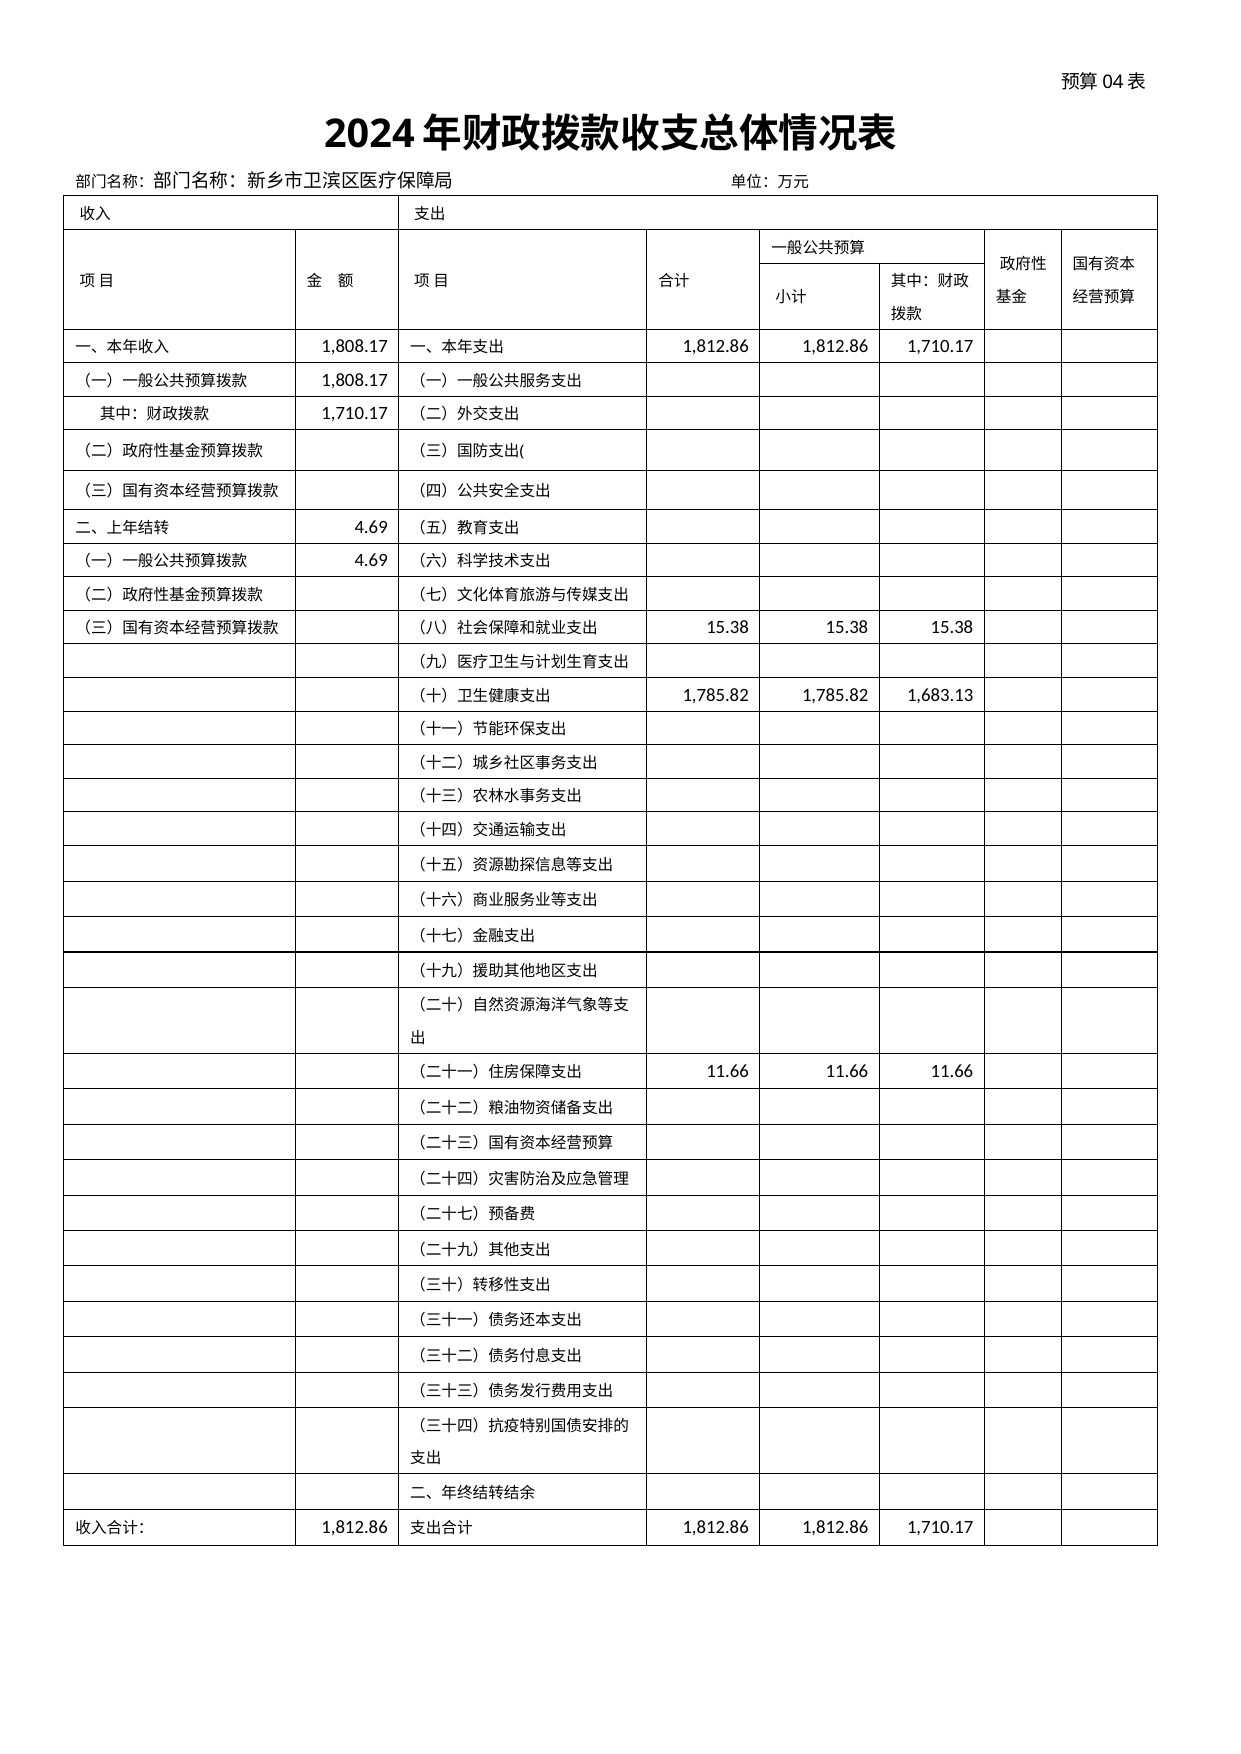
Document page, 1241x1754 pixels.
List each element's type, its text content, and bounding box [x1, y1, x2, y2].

table_cell [1062, 1089, 1157, 1124]
table_cell [760, 544, 879, 576]
table_cell [647, 917, 759, 951]
table_cell [64, 712, 295, 744]
table_cell [760, 953, 879, 987]
table_cell 国有资本经营预算 [1062, 230, 1157, 328]
table_cell 二、上年结转 [64, 510, 295, 543]
table_cell [880, 1160, 984, 1194]
table_cell [296, 1474, 398, 1508]
table_header 预算04表 [64, 65, 1157, 97]
table_cell [647, 1474, 759, 1508]
table_cell [647, 1266, 759, 1301]
table_cell [985, 471, 1061, 509]
table_cell [1062, 1408, 1157, 1473]
table_cell [880, 917, 984, 951]
table_cell 其中：财政拨款 [880, 264, 984, 328]
table_cell [64, 882, 295, 916]
table_cell 11.66 [647, 1054, 759, 1088]
table_cell [296, 644, 398, 677]
table_cell [296, 1160, 398, 1194]
table_cell [296, 1231, 398, 1265]
table_cell [985, 1337, 1061, 1372]
table_cell [64, 1266, 295, 1301]
table_cell [296, 678, 398, 711]
table_cell [985, 1302, 1061, 1336]
table_cell （十）卫生健康支出 [399, 678, 646, 711]
table_cell [985, 1510, 1061, 1545]
table_cell [647, 882, 759, 916]
table_cell [880, 846, 984, 881]
table_cell [64, 644, 295, 677]
table_cell [1062, 471, 1157, 509]
table_cell [647, 988, 759, 1053]
table_cell 15.38 [880, 611, 984, 643]
table_cell [64, 1054, 295, 1088]
table_cell [985, 1125, 1061, 1159]
table_cell [985, 1196, 1061, 1230]
table_cell 11.66 [760, 1054, 879, 1088]
table_cell [880, 812, 984, 845]
table_cell （二十）自然资源海洋气象等支出 [399, 988, 646, 1053]
table_cell [1062, 1054, 1157, 1088]
table_cell [647, 745, 759, 778]
table_cell [296, 1266, 398, 1301]
table_cell [880, 1231, 984, 1265]
table_cell [1062, 1302, 1157, 1336]
table_cell [647, 397, 759, 429]
table_cell [1062, 544, 1157, 576]
table_cell [64, 1231, 295, 1265]
table_cell （七）文化体育旅游与传媒支出 [399, 577, 646, 610]
table_cell [985, 577, 1061, 610]
table_cell [647, 1231, 759, 1265]
table_cell （一）一般公共预算拨款 [64, 544, 295, 576]
table_cell [760, 577, 879, 610]
table_cell [760, 644, 879, 677]
table_cell （二）外交支出 [399, 397, 646, 429]
table_cell [880, 1373, 984, 1407]
table_cell [1062, 846, 1157, 881]
table_cell [647, 812, 759, 845]
table_cell （一）一般公共服务支出 [399, 363, 646, 396]
table_cell [760, 1160, 879, 1194]
table_cell [64, 1337, 295, 1372]
table_cell （五）教育支出 [399, 510, 646, 543]
table_cell [985, 544, 1061, 576]
table_cell [647, 644, 759, 677]
table_cell （十五）资源勘探信息等支出 [399, 846, 646, 881]
table_cell [985, 611, 1061, 643]
table_cell 1,812.86 [647, 1510, 759, 1545]
table_cell 2024年财政拨款收支总体情况表 [64, 97, 1157, 163]
table_cell [1062, 917, 1157, 951]
table_cell [647, 953, 759, 987]
table_cell [985, 510, 1061, 543]
table_cell [296, 712, 398, 744]
table_cell （三十三）债务发行费用支出 [399, 1373, 646, 1407]
table_cell [1062, 330, 1157, 362]
table_cell 15.38 [760, 611, 879, 643]
table_cell [647, 577, 759, 610]
table_cell [1062, 1373, 1157, 1407]
table_cell 政府性基金 [985, 230, 1061, 328]
table_cell [985, 1231, 1061, 1265]
table_cell [1062, 1510, 1157, 1545]
table_cell （二十四）灾害防治及应急管理 [399, 1160, 646, 1194]
table_cell [985, 1373, 1061, 1407]
table_cell [64, 779, 295, 811]
table_cell 1,710.17 [296, 397, 398, 429]
table_cell （二十七）预备费 [399, 1196, 646, 1230]
table_cell [64, 1408, 295, 1473]
table_cell [296, 471, 398, 509]
table_cell （九）医疗卫生与计划生育支出 [399, 644, 646, 677]
table_cell [985, 330, 1061, 362]
table_cell [760, 1337, 879, 1372]
table_cell [760, 846, 879, 881]
table_cell [880, 1302, 984, 1336]
table_cell [1062, 1160, 1157, 1194]
table_cell 合计 [647, 230, 759, 328]
table_cell [760, 1231, 879, 1265]
table_cell 1,808.17 [296, 363, 398, 396]
table_cell [760, 882, 879, 916]
table_cell [647, 363, 759, 396]
table_cell [985, 430, 1061, 470]
table_cell [985, 1054, 1061, 1088]
table_cell 1,812.86 [647, 330, 759, 362]
table_cell [296, 745, 398, 778]
table_cell [1062, 1337, 1157, 1372]
table_cell [64, 1125, 295, 1159]
table_cell 一、本年支出 [399, 330, 646, 362]
table_cell [880, 471, 984, 509]
table_cell （二十一）住房保障支出 [399, 1054, 646, 1088]
table_cell [880, 363, 984, 396]
table_cell [880, 544, 984, 576]
table_cell 小计 [760, 264, 879, 328]
table_cell 1,710.17 [880, 330, 984, 362]
table_cell [1062, 1125, 1157, 1159]
table_cell （十六）商业服务业等支出 [399, 882, 646, 916]
table_cell [760, 1089, 879, 1124]
table_cell [760, 1373, 879, 1407]
table_cell 支出合计 [399, 1510, 646, 1545]
table_cell [296, 1089, 398, 1124]
table_cell [880, 644, 984, 677]
table_cell [296, 1054, 398, 1088]
table_cell （六）科学技术支出 [399, 544, 646, 576]
table_cell [760, 363, 879, 396]
table_cell 1,812.86 [296, 1510, 398, 1545]
table_cell 1,812.86 [760, 330, 879, 362]
table_cell [880, 745, 984, 778]
table_cell [880, 882, 984, 916]
table_cell [760, 1196, 879, 1230]
table_cell [985, 953, 1061, 987]
table_cell [760, 430, 879, 470]
table_cell [64, 678, 295, 711]
table_cell [985, 1089, 1061, 1124]
table_cell [1062, 779, 1157, 811]
table_cell [760, 917, 879, 951]
table_cell （三）国防支出( [399, 430, 646, 470]
table_cell 一、本年收入 [64, 330, 295, 362]
table_cell [296, 917, 398, 951]
table_cell （三十二）债务付息支出 [399, 1337, 646, 1372]
table_cell [1062, 577, 1157, 610]
table_cell [1062, 882, 1157, 916]
table_cell [1062, 644, 1157, 677]
table_cell [880, 1266, 984, 1301]
table_cell 1,785.82 [760, 678, 879, 711]
table_cell [647, 1125, 759, 1159]
table_cell [647, 1089, 759, 1124]
table_cell （十七）金融支出 [399, 917, 646, 951]
table_cell 11.66 [880, 1054, 984, 1088]
table_cell [880, 1408, 984, 1473]
table_cell [1062, 988, 1157, 1053]
table_cell [760, 471, 879, 509]
table_cell [296, 846, 398, 881]
table_cell [760, 1125, 879, 1159]
table_cell [64, 1373, 295, 1407]
table_cell [985, 812, 1061, 845]
table_cell [647, 1408, 759, 1473]
table_cell [296, 611, 398, 643]
table_cell [296, 1196, 398, 1230]
table_cell 1,812.86 [760, 1510, 879, 1545]
table_cell [296, 1125, 398, 1159]
table_cell 4.69 [296, 544, 398, 576]
table_cell [1062, 611, 1157, 643]
table_cell [647, 779, 759, 811]
table_cell [760, 745, 879, 778]
table_cell [760, 779, 879, 811]
table_cell [880, 1196, 984, 1230]
table_cell [1062, 953, 1157, 987]
table_cell [64, 745, 295, 778]
table_cell [985, 397, 1061, 429]
table_cell [880, 510, 984, 543]
table_cell [64, 846, 295, 881]
table_cell [1062, 1231, 1157, 1265]
table_cell [1062, 397, 1157, 429]
table_cell [296, 1408, 398, 1473]
table_cell [647, 1196, 759, 1230]
table_cell [1062, 1266, 1157, 1301]
table_cell [296, 430, 398, 470]
table_cell [647, 471, 759, 509]
table_cell [1062, 812, 1157, 845]
table_cell [647, 1160, 759, 1194]
table_cell [1062, 678, 1157, 711]
table_cell [985, 882, 1061, 916]
table_cell [985, 678, 1061, 711]
table_cell [1062, 1474, 1157, 1508]
table_cell （二十二）粮油物资储备支出 [399, 1089, 646, 1124]
table_cell （一）一般公共预算拨款 [64, 363, 295, 396]
table_cell 收入 [64, 196, 398, 229]
table_cell （十四）交通运输支出 [399, 812, 646, 845]
table_cell 1,808.17 [296, 330, 398, 362]
table_cell [760, 1302, 879, 1336]
table_cell [760, 812, 879, 845]
table_cell [985, 846, 1061, 881]
table_cell [1062, 1196, 1157, 1230]
table_cell [64, 988, 295, 1053]
table_cell [1062, 510, 1157, 543]
table_cell [296, 988, 398, 1053]
table_cell [64, 953, 295, 987]
table_cell 15.38 [647, 611, 759, 643]
table_cell [985, 1474, 1061, 1508]
table_cell [760, 1408, 879, 1473]
table_cell [760, 712, 879, 744]
table_cell [296, 953, 398, 987]
table_cell [64, 1160, 295, 1194]
table_cell [64, 917, 295, 951]
table_cell （十一）节能环保支出 [399, 712, 646, 744]
table_cell [296, 779, 398, 811]
table_cell 项 目 [64, 230, 295, 328]
table_cell 部门名称：部门名称：新乡市卫滨区医疗保障局 单位：万元 [64, 163, 1157, 195]
table_cell （三十）转移性支出 [399, 1266, 646, 1301]
table_cell （三十一）债务还本支出 [399, 1302, 646, 1336]
table_cell [1062, 712, 1157, 744]
table_cell [296, 577, 398, 610]
table_cell [985, 644, 1061, 677]
table_cell [647, 1337, 759, 1372]
table_cell [64, 1302, 295, 1336]
table_cell [985, 1160, 1061, 1194]
table_cell [296, 882, 398, 916]
table_cell （二）政府性基金预算拨款 [64, 577, 295, 610]
table_cell （十九）援助其他地区支出 [399, 953, 646, 987]
table_cell （三十四）抗疫特别国债安排的支出 [399, 1408, 646, 1473]
table_cell 其中：财政拨款 [64, 397, 295, 429]
table_cell [880, 953, 984, 987]
table_cell [985, 917, 1061, 951]
table_cell [64, 1474, 295, 1508]
table_cell 1,710.17 [880, 1510, 984, 1545]
table_cell [985, 363, 1061, 396]
table_cell [985, 712, 1061, 744]
table_cell [760, 510, 879, 543]
table_cell 项 目 [399, 230, 646, 328]
table_cell [647, 1302, 759, 1336]
table_cell [647, 846, 759, 881]
table_cell [1062, 363, 1157, 396]
table_cell [647, 544, 759, 576]
table_cell [985, 988, 1061, 1053]
table_cell 1,785.82 [647, 678, 759, 711]
table_cell [1062, 430, 1157, 470]
table_cell （二十九）其他支出 [399, 1231, 646, 1265]
table_cell （三）国有资本经营预算拨款 [64, 611, 295, 643]
table_cell （四）公共安全支出 [399, 471, 646, 509]
table_cell 金 额 [296, 230, 398, 328]
table_cell （三）国有资本经营预算拨款 [64, 471, 295, 509]
table_cell [880, 1125, 984, 1159]
table_cell [296, 1373, 398, 1407]
table_cell [760, 988, 879, 1053]
table_cell （十二）城乡社区事务支出 [399, 745, 646, 778]
table_cell [880, 712, 984, 744]
table_cell 收入合计： [64, 1510, 295, 1545]
table_cell [880, 430, 984, 470]
table_cell [296, 1337, 398, 1372]
table_cell [985, 1266, 1061, 1301]
table_cell （十三）农林水事务支出 [399, 779, 646, 811]
table_cell 二、年终结转结余 [399, 1474, 646, 1508]
table_cell 支出 [399, 196, 1157, 229]
table_cell [880, 988, 984, 1053]
table_cell [64, 812, 295, 845]
table_cell （二）政府性基金预算拨款 [64, 430, 295, 470]
table_cell [64, 1196, 295, 1230]
table_cell [296, 1302, 398, 1336]
table_cell [880, 577, 984, 610]
table_cell [880, 1089, 984, 1124]
table_cell [64, 1089, 295, 1124]
table_cell [880, 779, 984, 811]
table_cell [880, 397, 984, 429]
table_cell 4.69 [296, 510, 398, 543]
table_cell [880, 1474, 984, 1508]
table_cell [296, 812, 398, 845]
table_cell [647, 1373, 759, 1407]
table_cell 一般公共预算 [760, 230, 984, 262]
table_cell （八）社会保障和就业支出 [399, 611, 646, 643]
table_cell [985, 779, 1061, 811]
table_cell [880, 1337, 984, 1372]
table_cell [985, 1408, 1061, 1473]
table_cell [760, 397, 879, 429]
table_cell [760, 1474, 879, 1508]
table_cell [647, 712, 759, 744]
table_cell [985, 745, 1061, 778]
table_cell [647, 510, 759, 543]
table_cell [1062, 745, 1157, 778]
table_cell [647, 430, 759, 470]
table_cell （二十三）国有资本经营预算 [399, 1125, 646, 1159]
table_cell [760, 1266, 879, 1301]
table_cell 1,683.13 [880, 678, 984, 711]
